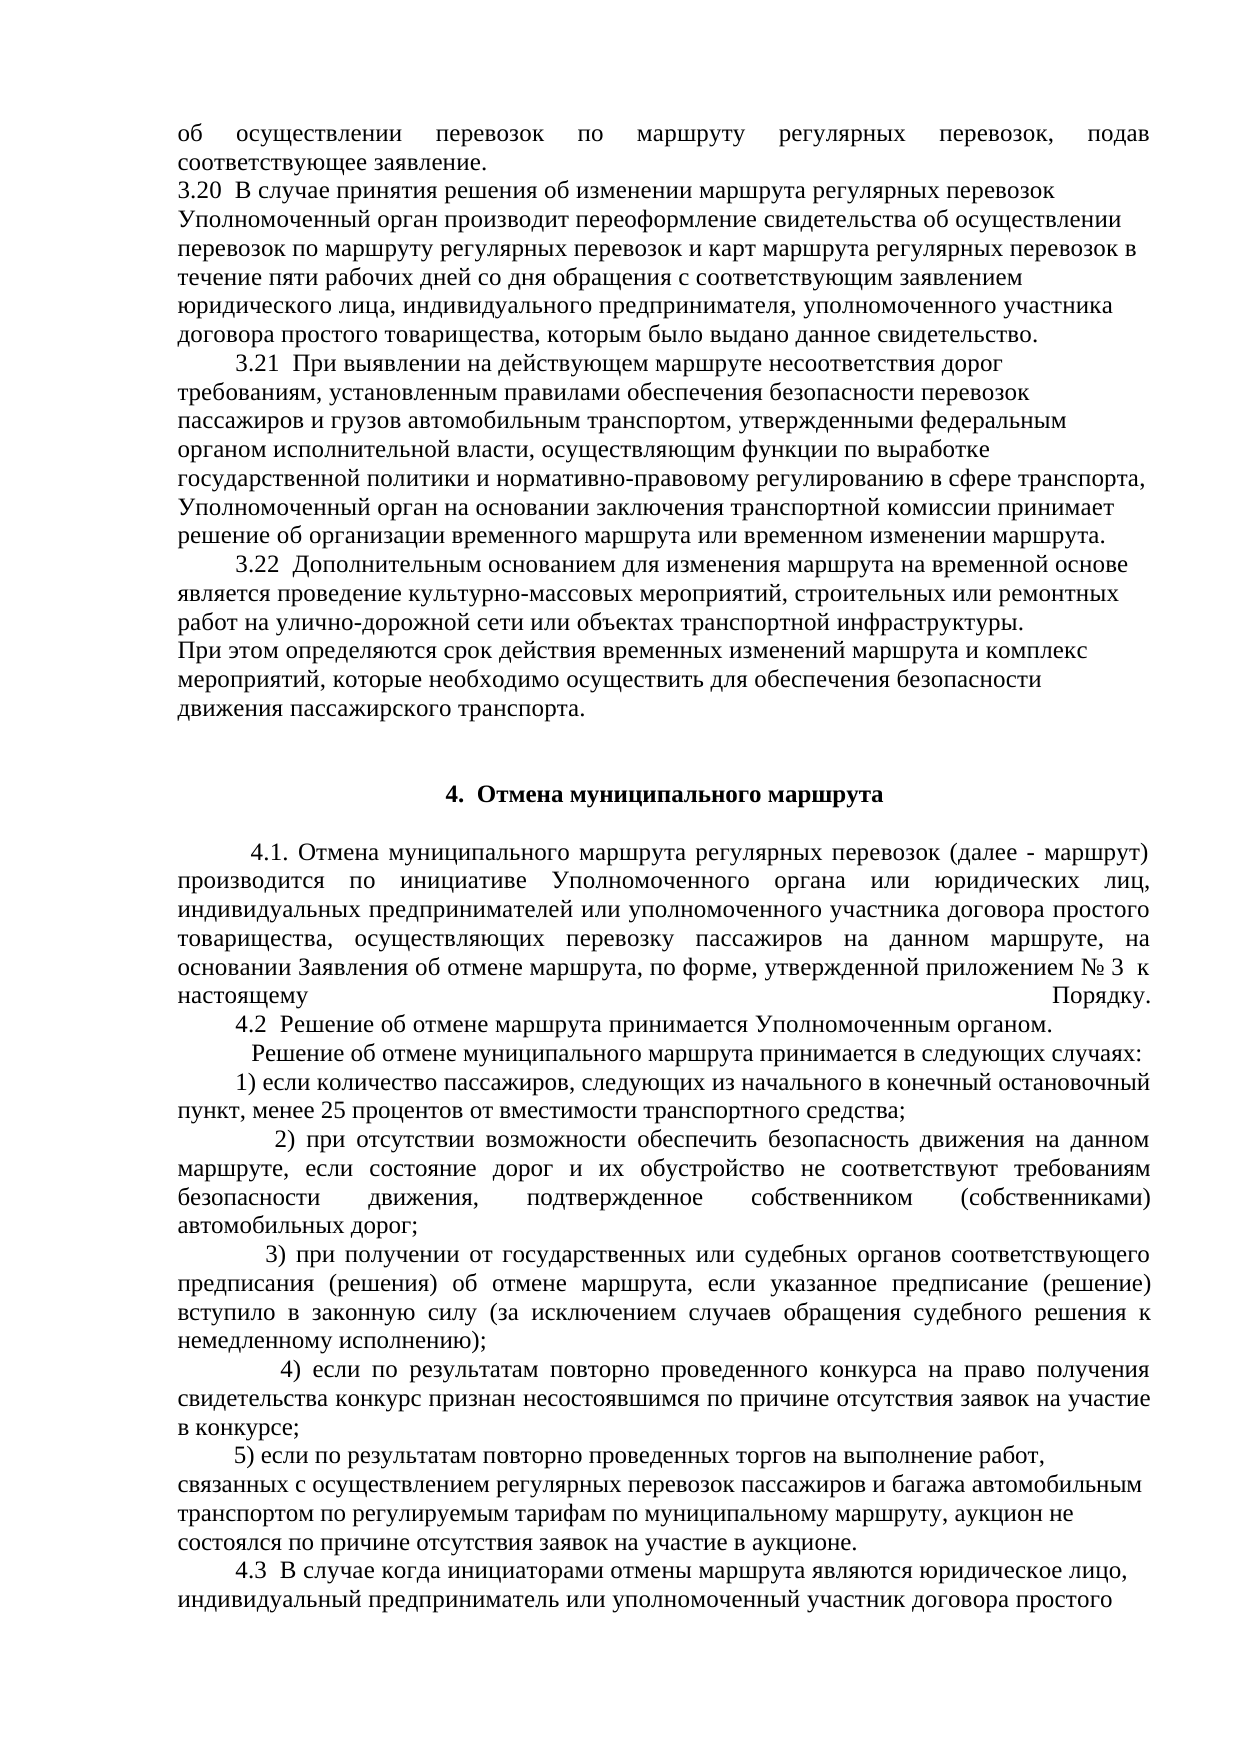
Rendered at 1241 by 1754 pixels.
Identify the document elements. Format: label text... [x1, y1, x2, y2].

text 2) при отсутствии возможности обеспечить безопасность движения на данном маршруте, если состояние дорог и их обустройство не соответствуют требованиям безопасности движения, подтвержденное собственником (собственниками) автомобильных дорог; [177, 1124, 1152, 1239]
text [177, 1441, 1152, 1613]
text Решение об отмене муниципального маршрута принимается в следующих случаях: [177, 1038, 1152, 1067]
text 4.1. Отмена муниципального маршрута регулярных перевозок (далее - маршрут) производится по инициативе Уполномоченного органа или юридических лиц, индивидуальных предпринимателей или уполномоченного участника договора простого товарищества, осуществляющих перевозку пассажиров на данном маршруте, на основании Заявления об отмене маршрута, по форме, утвержденной приложением № 3 к настоящему Порядку. 4.2 Решение об отмене маршрута принимается Уполномоченным органом. [177, 837, 1152, 1038]
text 4. Отмена муниципального маршрута [177, 779, 1152, 808]
text 3) при получении от государственных или судебных органов соответствующего предписания (решения) об отмене маршрута, если указанное предписание (решение) вступило в законную силу (за исключением случаев обращения судебного решения к немедленному исполнению); [177, 1239, 1152, 1354]
text 1) если количество пассажиров, следующих из начального в конечный остановочный пункт, менее 25 процентов от вместимости транспортного средства; [177, 1067, 1152, 1124]
text 4) если по результатам повторно проведенного конкурса на право получения свидетельства конкурс признан несостоявшимся по причине отсутствия заявок на участие в конкурсе; [177, 1354, 1152, 1441]
text 3.20 В случае принятия решения об изменении маршрута регулярных перевозок Уполномоченный орган производит переоформление свидетельства об осуществлении перевозок по маршруту регулярных перевозок и карт маршрута регулярных перевозок в течение пяти рабочих дней со дня обращения с соответствующим заявлением юридического лица, индивидуального предпринимателя, уполномоченного участника договора простого товарищества, которым было выдано данное свидетельство. 3.21 При выявлении на действующем маршруте несоответствия дорог требованиям, установленным правилами обеспечения безопасности перевозок пассажиров и грузов автомобильным транспортом, утвержденными федеральным органом исполнительной власти, осуществляющим функции по выработке государственной политики и нормативно-правовому регулированию в сфере транспорта, Уполномоченный орган на основании заключения транспортной комиссии принимает решение об организации временного маршрута или временном изменении маршрута. 3.22 Дополнительным основанием для изменения маршрута на временной основе является проведение культурно-массовых мероприятий, строительных или ремонтных работ на улично-дорожной сети или объектах транспортной инфраструктуры. При этом определяются срок действия временных изменений маршрута и комплекс мероприятий, которые необходимо осуществить для обеспечения безопасности движения пассажирского транспорта. [177, 176, 1152, 722]
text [177, 118, 1152, 176]
